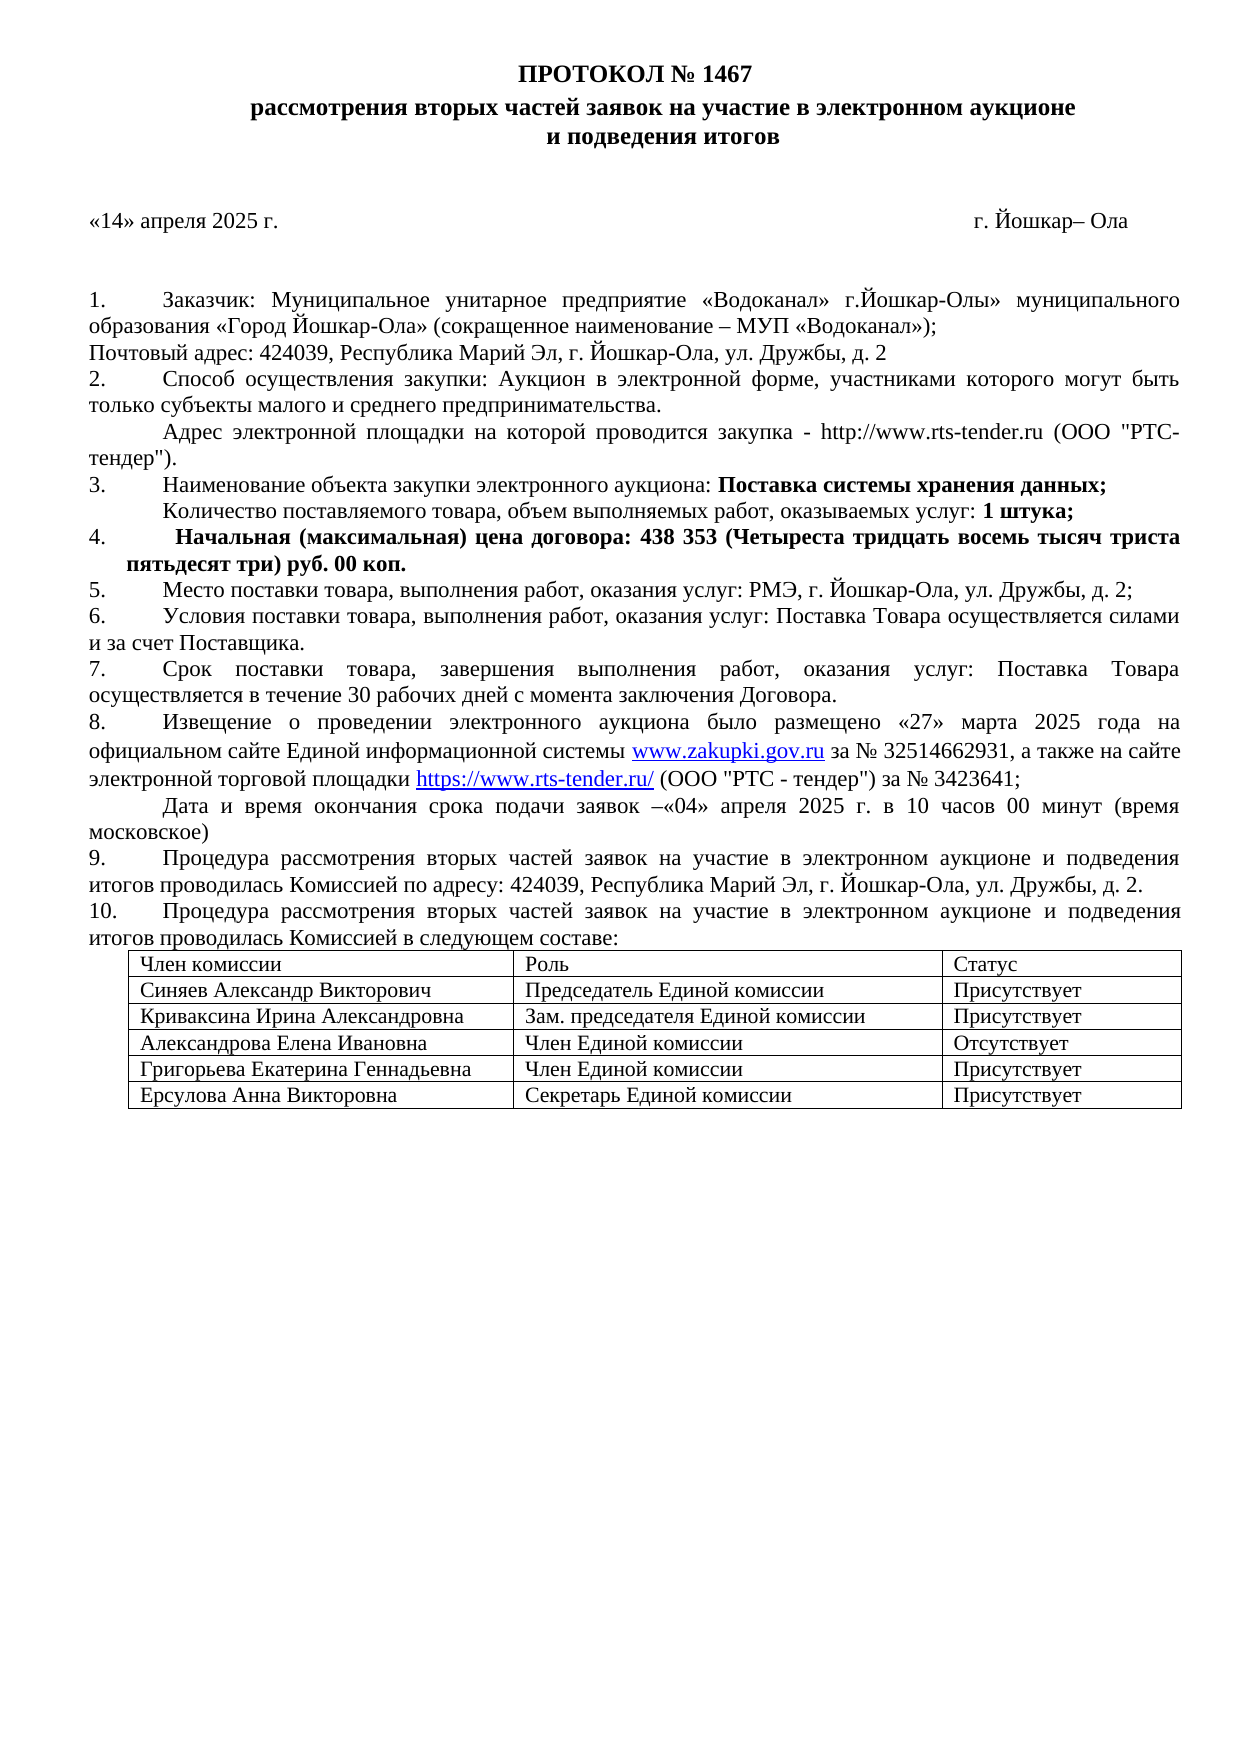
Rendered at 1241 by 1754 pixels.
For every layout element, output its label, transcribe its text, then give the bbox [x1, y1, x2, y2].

list Срок поставки товара, завершения выполнения работ, оказания услуг: Поставка Товара осуществляется в течение 30 рабочих дней с момента заключения Договора. [89, 655, 1181, 708]
table_cell Зам. председателя Единой комиссии [514, 1004, 942, 1029]
list Процедура рассмотрения вторых частей заявок на участие в электронном аукционе и подведения итогов проводилась Комиссией по адресу: 424039, Республика Марий Эл, г. Йошкар-Ола, ул. Дружбы, д. 2. [89, 844, 1181, 897]
text и подведения итогов [89, 121, 1181, 149]
table_cell Ерсулова Анна Викторовна [129, 1082, 513, 1107]
table_cell Криваксина Ирина Александровна [129, 1004, 513, 1029]
text Почтовый адрес: 424039, Республика Марий Эл, г. Йошкар-Ола, ул. Дружбы, д. 2 [89, 339, 1181, 365]
text рассмотрения вторых частей заявок на участие в электронном аукционе [89, 92, 1181, 121]
list Место поставки товара, выполнения работ, оказания услуг: РМЭ, г. Йошкар-Ола, ул. Дружбы, д. 2; [89, 576, 1181, 602]
list Процедура рассмотрения вторых частей заявок на участие в электронном аукционе и подведения итогов проводилась Комиссией в следующем составе: [89, 897, 1181, 950]
list Способ осуществления закупки: Аукцион в электронной форме, участниками которого могут быть только субъекты малого и среднего предпринимательства. [89, 365, 1181, 418]
list Извещение о проведении электронного аукциона было размещено «27» марта 2025 года на официальном сайте Единой информационной системы www.zakupki.gov.ru за № 32514662931, а также на сайте электронной торговой площадки https://www.rts-tender.ru/ (ООО "РТС - тендер") за № 3423641; [89, 708, 1181, 792]
table_cell Член Единой комиссии [514, 1030, 942, 1055]
table_header Статус [943, 951, 1181, 976]
list Наименование объекта закупки электронного аукциона: Поставка системы хранения данных; [89, 471, 1181, 497]
text ПРОТОКОЛ № 1467 [89, 59, 1181, 88]
list Начальная (максимальная) цена договора: 438 353 (Четыреста тридцать восемь тысяч триста пятьдесят три) руб. 00 коп. [89, 523, 1181, 576]
table_cell Отсутствует [943, 1030, 1181, 1055]
list Условия поставки товара, выполнения работ, оказания услуг: Поставка Товара осуществляется силами и за счет Поставщика. [89, 602, 1181, 655]
table_cell Присутствует [943, 1056, 1181, 1081]
list Дата и время окончания срока подачи заявок –«04» апреля 2025 г. в 10 часов 00 минут (время московское) [89, 792, 1181, 844]
list Заказчик: Муниципальное унитарное предприятие «Водоканал» г.Йошкар-Олы» муниципального образования «Город Йошкар-Ола» (сокращенное наименование – МУП «Водоканал»); [89, 286, 1181, 339]
table_cell Секретарь Единой комиссии [514, 1082, 942, 1107]
table_cell Присутствует [943, 977, 1181, 1002]
text Адрес электронной площадки на которой проводится закупка - http://www.rts-tender.ru (ООО "РТС-тендер"). [89, 418, 1181, 471]
table_header Член комиссии [129, 951, 513, 976]
table_cell Синяев Александр Викторович [129, 977, 513, 1002]
table_cell Член Единой комиссии [514, 1056, 942, 1081]
text «14» апреля 2025 г. г. Йошкар– Ола [89, 207, 1181, 233]
table_cell Присутствует [943, 1082, 1181, 1107]
table_cell Григорьева Екатерина Геннадьевна [129, 1056, 513, 1081]
table_header Роль [514, 951, 942, 976]
table_cell Присутствует [943, 1004, 1181, 1029]
table_cell Александрова Елена Ивановна [129, 1030, 513, 1055]
text Количество поставляемого товара, объем выполняемых работ, оказываемых услуг: 1 штука; [89, 497, 1181, 523]
table_cell Председатель Единой комиссии [514, 977, 942, 1002]
